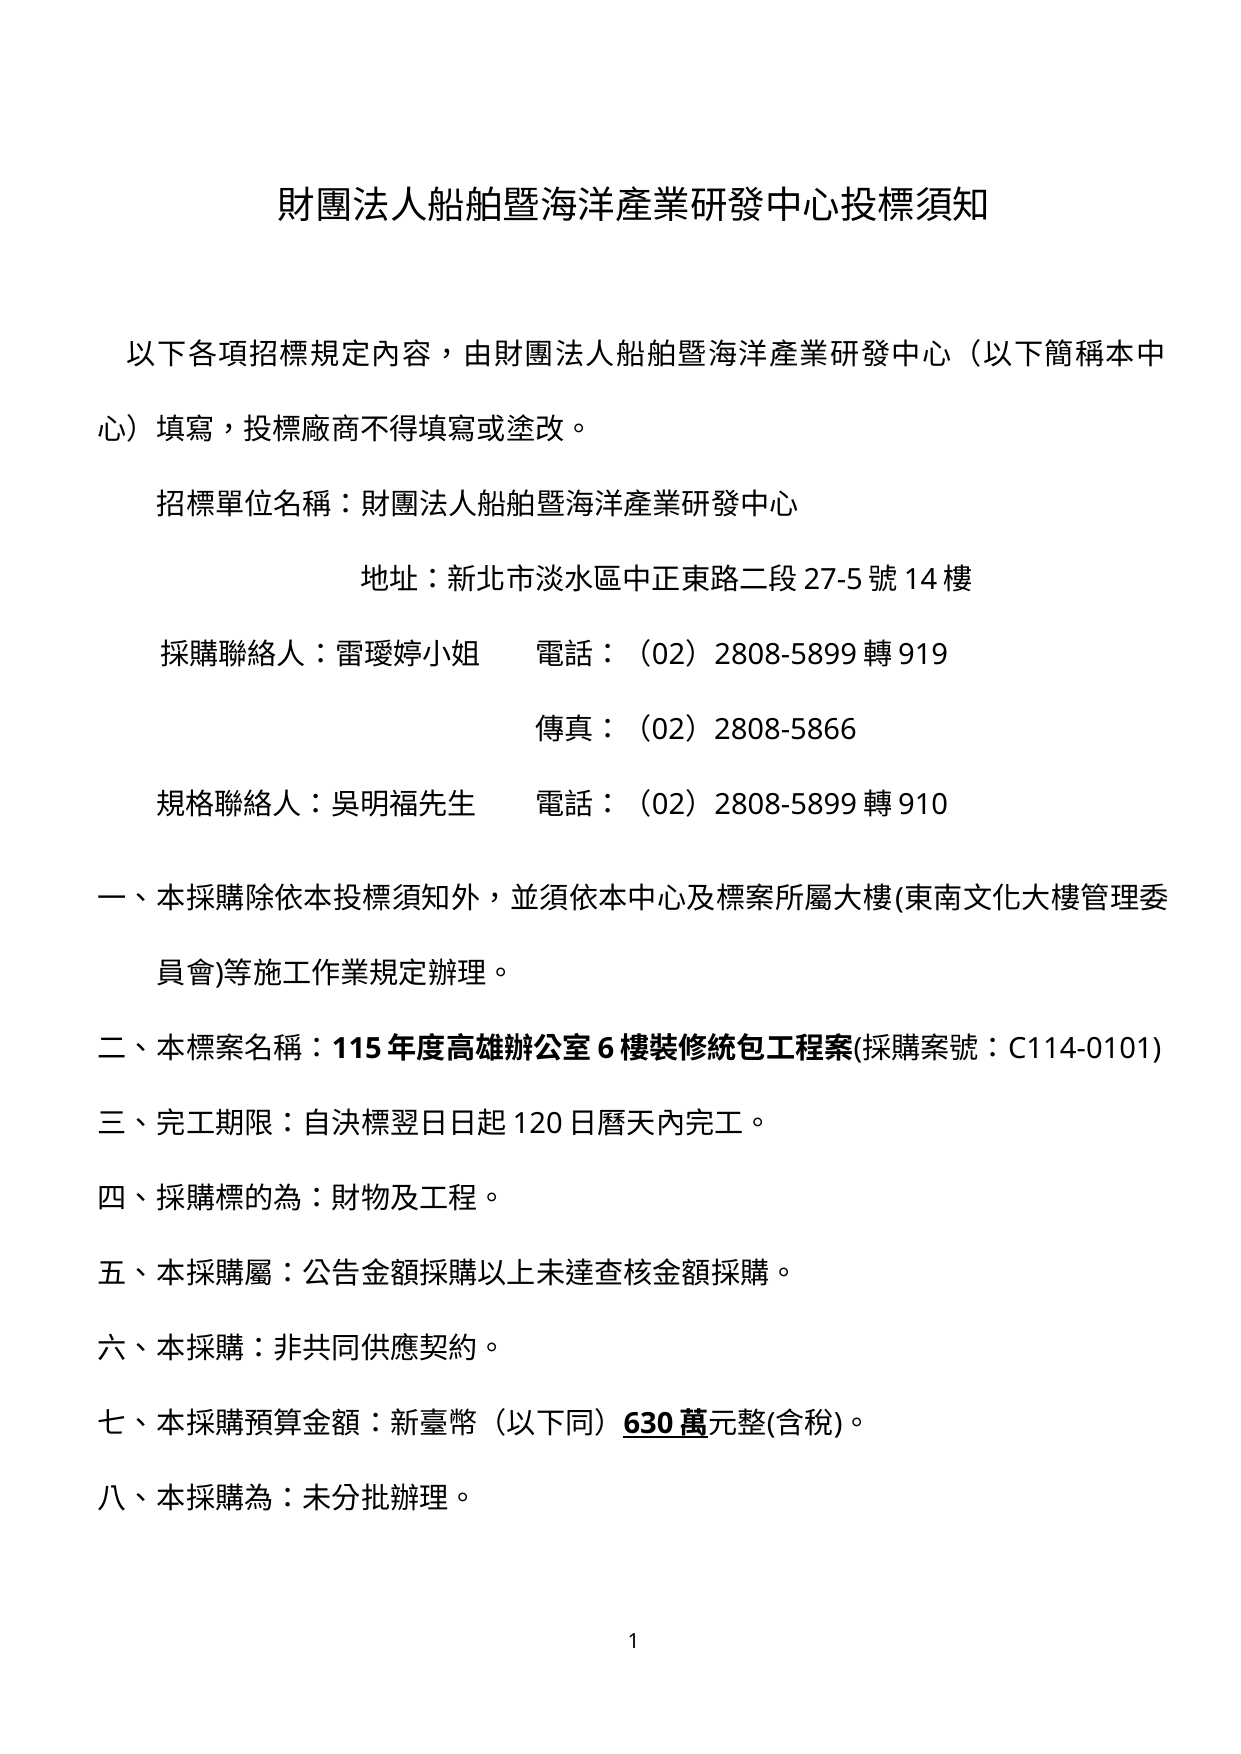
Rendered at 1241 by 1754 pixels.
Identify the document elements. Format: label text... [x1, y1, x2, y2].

list 本採購除依本投標須知外，並須依本中心及標案所屬大樓(東南文化大樓管理委員會)等施工作業規定辦理。 [97, 858, 1169, 1008]
text 採購聯絡人：雷璦婷小姐 電話：（02）2808-5899轉919 [97, 614, 1169, 689]
text 規格聯絡人：吳明福先生 電話：（02）2808-5899轉910 [156, 764, 1169, 839]
text 地址：新北市淡水區中正東路二段27-5號14樓 [97, 539, 1169, 614]
text 以下各項招標規定內容，由財團法人船舶暨海洋產業研發中心（以下簡稱本中心）填寫，投標廠商不得填寫或塗改。 [97, 314, 1169, 464]
text 招標單位名稱：財團法人船舶暨海洋產業研發中心 [157, 464, 1169, 539]
text 傳真：（02）2808-5866 [531, 689, 1169, 764]
list 本採購為：未分批辦理。 [97, 1458, 1169, 1533]
list 本採購預算金額：新臺幣（以下同）630萬元整(含稅)。 [97, 1383, 1169, 1458]
list 完工期限：自決標翌日日起120日曆天內完工。 [97, 1083, 1169, 1158]
text 財團法人船舶暨海洋產業研發中心投標須知 [97, 164, 1169, 239]
list 本標案名稱：115年度高雄辦公室6樓裝修統包工程案(採購案號：C114-0101) [97, 1008, 1169, 1083]
list 採購標的為：財物及工程。 [97, 1158, 1169, 1233]
list 本採購：非共同供應契約。 [97, 1308, 1169, 1383]
list 本採購屬：公告金額採購以上未達查核金額採購。 [97, 1233, 1169, 1308]
